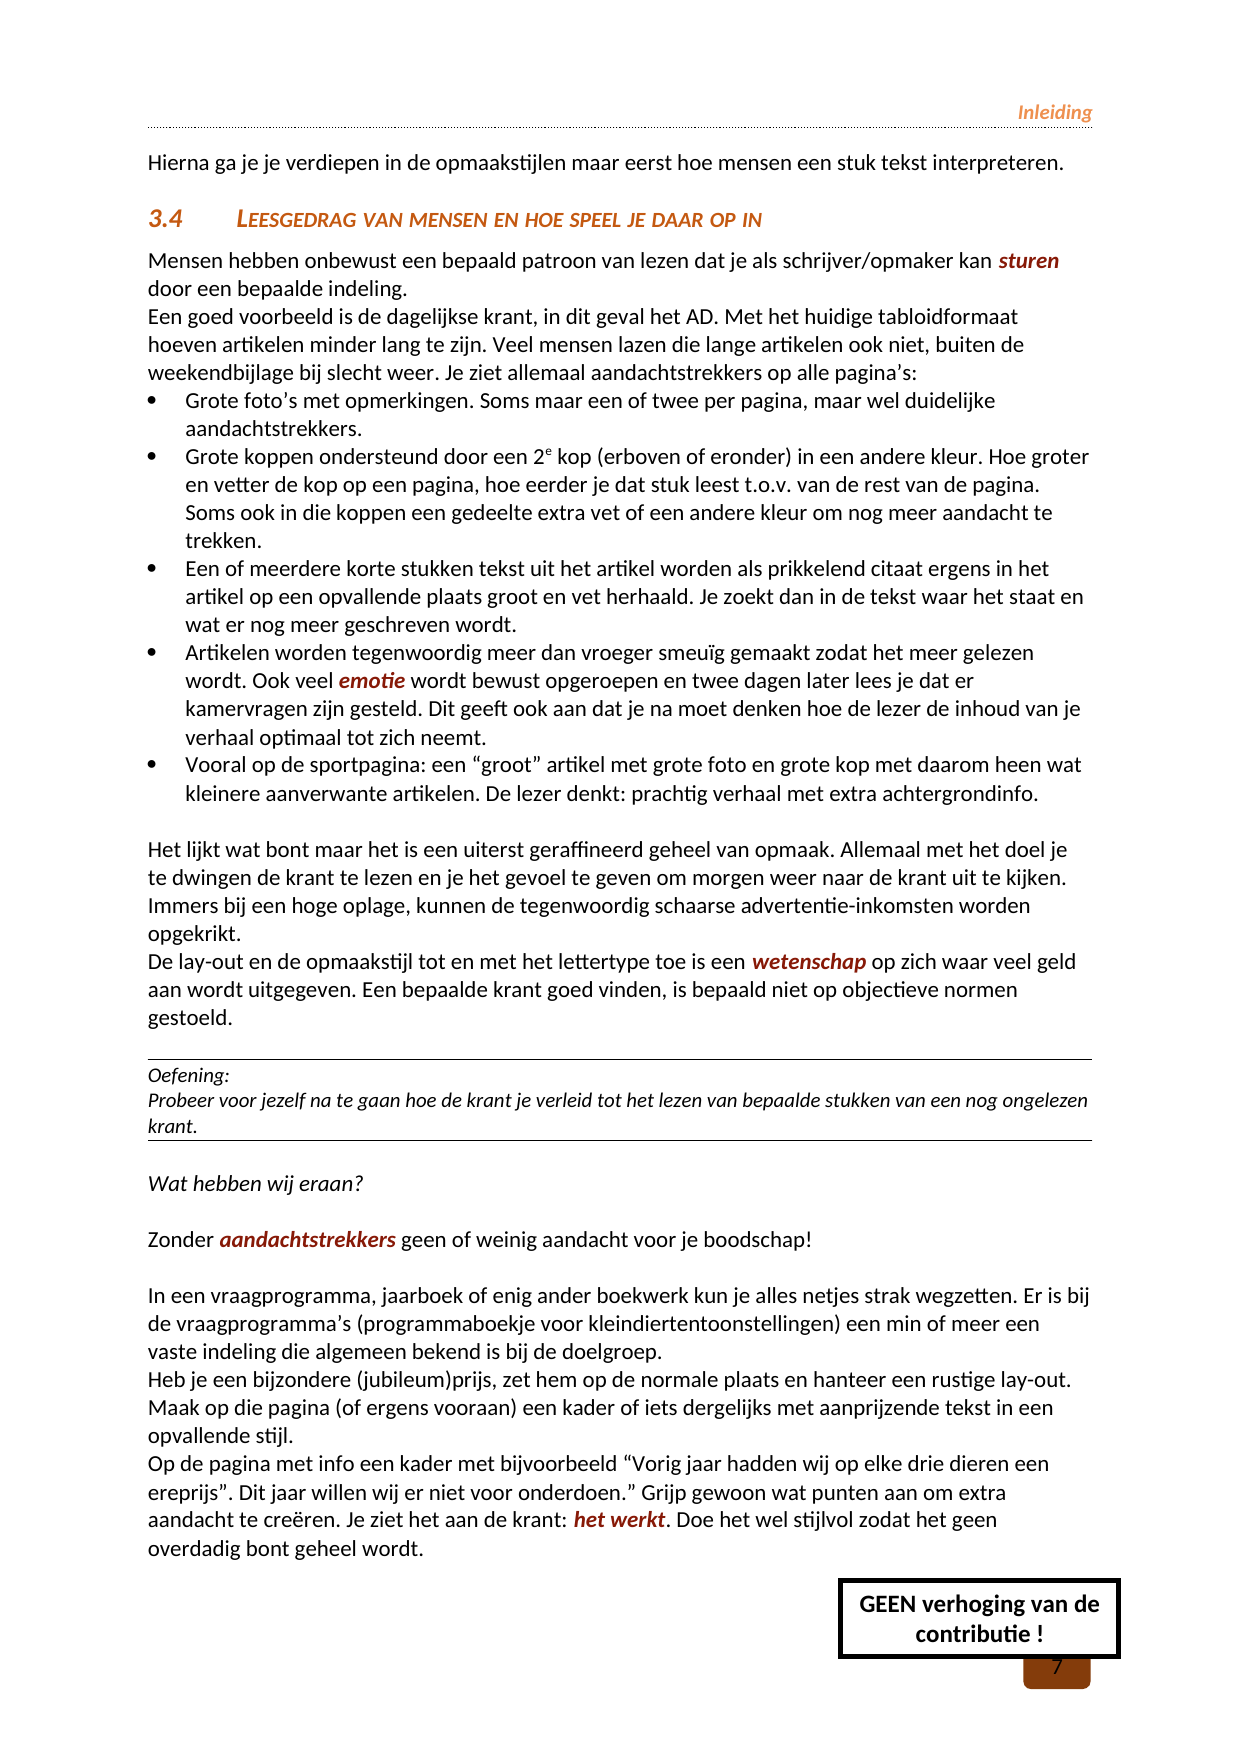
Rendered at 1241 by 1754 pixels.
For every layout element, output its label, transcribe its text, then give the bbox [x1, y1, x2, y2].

text Hierna ga je je verdiepen in de opmaakstijlen maar eerst hoe mensen een stuk tekst interpreteren. [148, 148, 1092, 176]
subtitle Leesgedrag van mensen en hoe speel je daar op in [148, 201, 1092, 234]
text De lay-out en de opmaakstijl tot en met het lettertype toe is een wetenschap op zich waar veel geld aan wordt uitgegeven. Een bepaalde krant goed vinden, is bepaald niet op objectieve normen gestoeld. [148, 947, 1092, 1031]
text Probeer voor jezelf na te gaan hoe de krant je verleid tot het lezen van bepaalde stukken van een nog ongelezen krant. [148, 1084, 1092, 1140]
text Een goed voorbeeld is de dagelijkse krant, in dit geval het AD. Met het huidige tabloidformaat hoeven artikelen minder lang te zijn. Veel mensen lazen die lange artikelen ook niet, buiten de weekendbijlage bij slecht weer. Je ziet allemaal aandachtstrekkers op alle pagina’s: [148, 302, 1092, 386]
text Op de pagina met info een kader met bijvoorbeeld “Vorig jaar hadden wij op elke drie dieren een ereprijs”. Dit jaar willen wij er niet voor onderdoen.” Grijp gewoon wat punten aan om extra aandacht te creëren. Je ziet het aan de krant: het werkt. Doe het wel stijlvol zodat het geen overdadig bont geheel wordt. [148, 1449, 1092, 1562]
text Mensen hebben onbewust een bepaald patroon van lezen dat je als schrijver/opmaker kan sturen door een bepaalde indeling. [148, 246, 1092, 302]
text Heb je een bijzondere (jubileum)prijs, zet hem op de normale plaats en hanteer een rustige lay-out. Maak op die pagina (of ergens vooraan) een kader of iets dergelijks met aanprijzende tekst in een opvallende stijl. [148, 1366, 1092, 1449]
text Het lijkt wat bont maar het is een uiterst geraffineerd geheel van opmaak. Allemaal met het doel je te dwingen de krant te lezen en je het gevoel te geven om morgen weer naar de krant uit te kijken. Immers bij een hoge oplage, kunnen de tegenwoordig schaarse advertentie-inkomsten worden opgekrikt. [148, 835, 1092, 947]
text Oefening: [148, 1060, 1092, 1084]
text Zonder aandachtstrekkers geen of weinig aandacht voor je boodschap! [148, 1225, 1092, 1253]
text In een vraagprogramma, jaarboek of enig ander boekwerk kun je alles netjes strak wegzetten. Er is bij de vraagprogramma’s (programmaboekje voor kleindiertentoonstellingen) een min of meer een vaste indeling die algemeen bekend is bij de doelgroep. [148, 1281, 1092, 1366]
list Artikelen worden tegenwoordig meer dan vroeger smeuïg gemaakt zodat het meer gelezen wordt. Ook veel emotie wordt bewust opgeroepen en twee dagen later lees je dat er kamervragen zijn gesteld. Dit geeft ook aan dat je na moet denken hoe de lezer de inhoud van je verhaal optimaal tot zich neemt. [148, 638, 1092, 751]
list Een of meerdere korte stukken tekst uit het artikel worden als prikkelend citaat ergens in het artikel op een opvallende plaats groot en vet herhaald. Je zoekt dan in de tekst waar het staat en wat er nog meer geschreven wordt. [148, 554, 1092, 638]
list Grote foto’s met opmerkingen. Soms maar een of twee per pagina, maar wel duidelijke aandachtstrekkers. [148, 386, 1092, 442]
list Grote koppen ondersteund door een 2e kop (erboven of eronder) in een andere kleur. Hoe groter en vetter de kop op een pagina, hoe eerder je dat stuk leest t.o.v. van de rest van de pagina. Soms ook in die koppen een gedeelte extra vet of een andere kleur om nog meer aandacht te trekken. [148, 442, 1092, 554]
text Wat hebben wij eraan? [148, 1169, 1092, 1197]
list Vooral op de sportpagina: een “groot” artikel met grote foto en grote kop met daarom heen wat kleinere aanverwante artikelen. De lezer denkt: prachtig verhaal met extra achtergrondinfo. [148, 751, 1092, 807]
